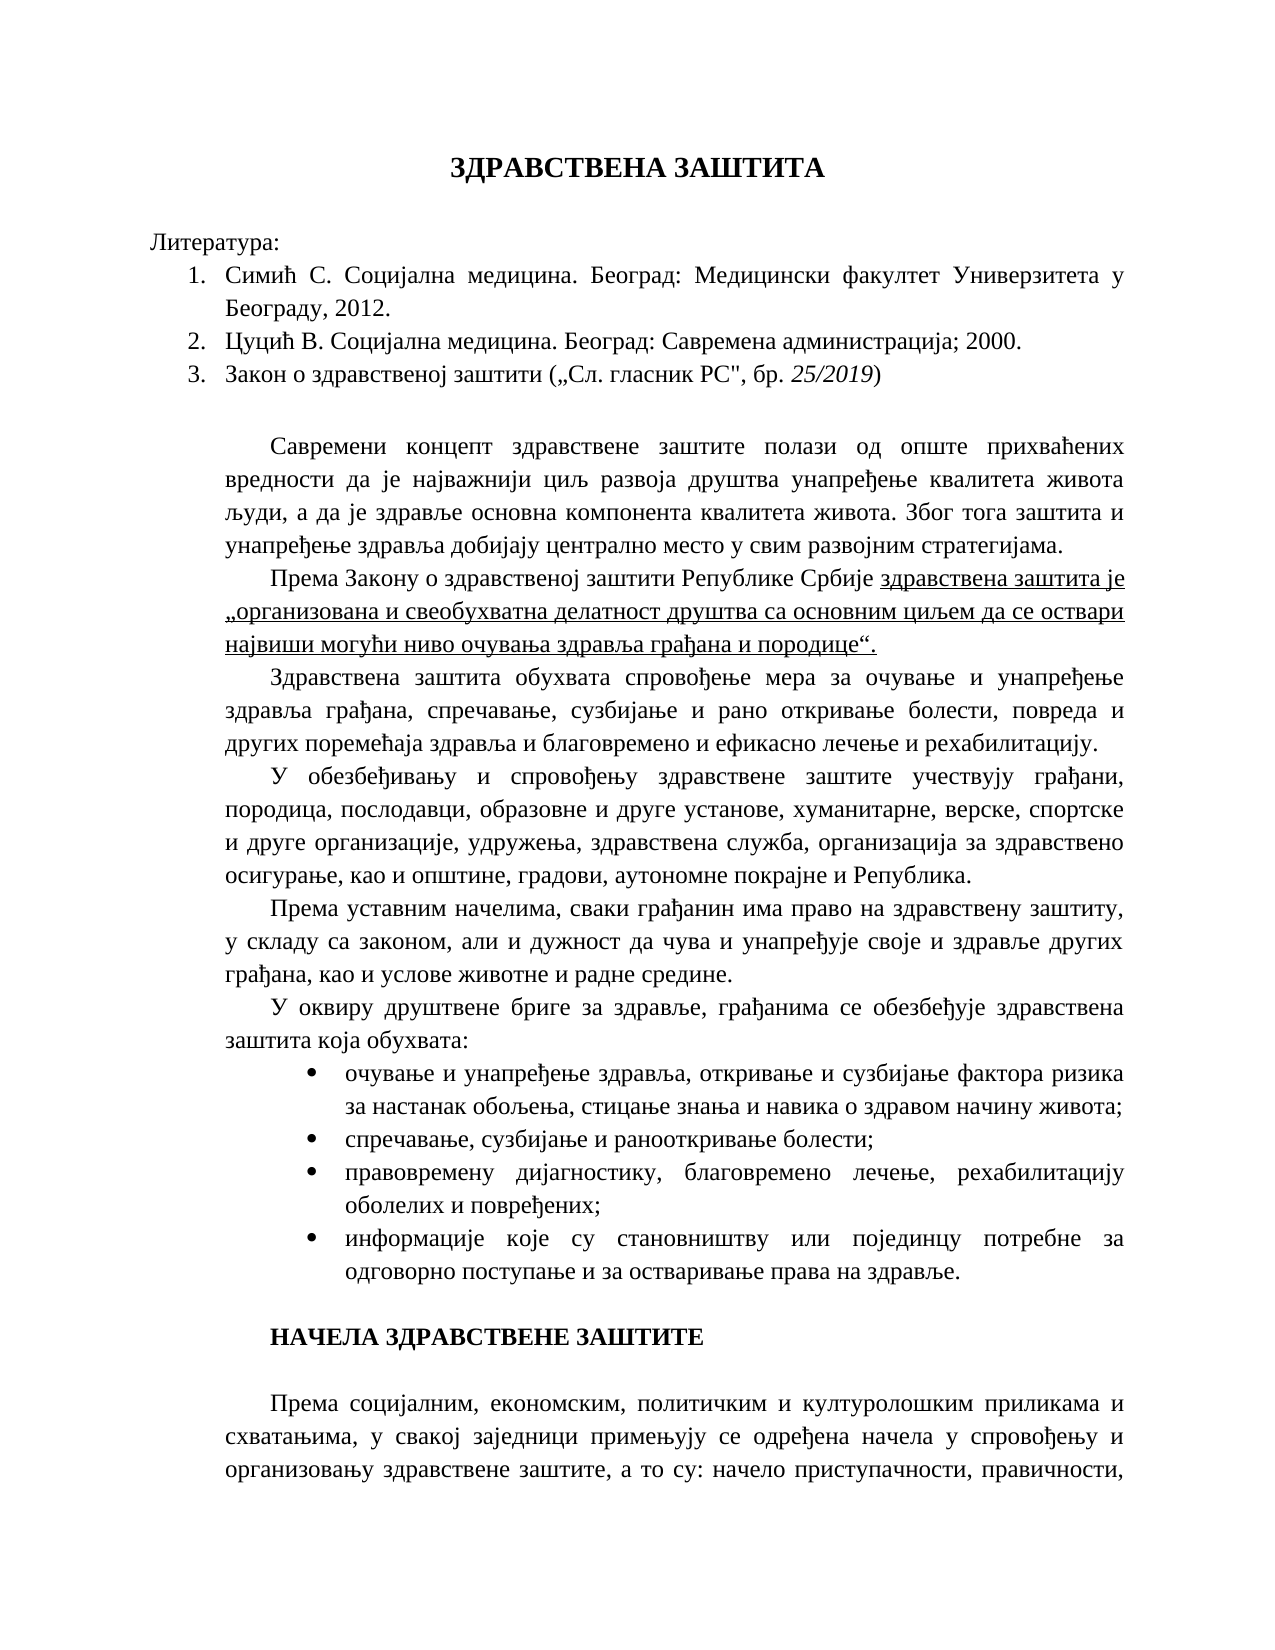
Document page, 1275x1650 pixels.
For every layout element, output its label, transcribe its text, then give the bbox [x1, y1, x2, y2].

list Закон о здравственој заштити („Сл. гласник РС", бр. 25/2019) [187, 359, 1125, 388]
list очување и унапређење здравља, откривање и сузбијање фактора ризика за настанак обољења, стицање знања и навика о здравом начину живота; [307, 1058, 1125, 1120]
text ЗДРАВСТВЕНА ЗАШТИТА [150, 150, 1125, 183]
text Литература: [150, 227, 1125, 256]
text У обезбеђивању и спровођењу здравствене заштите учествују грађани, породица, послодавци, образовне и друге установе, хуманитарне, верске, спортске и друге организације, удружења, здравствена служба, организација за здравствено осигурање, као и општине, градови, аутономне покрајне и Република. [225, 761, 1125, 889]
text НАЧЕЛА ЗДРАВСТВЕНЕ ЗАШТИТЕ [225, 1322, 1125, 1351]
list спречавање, сузбијање и ранооткривање болести; [307, 1124, 1125, 1153]
text Савремени концепт здравствене заштите полази од опште прихваћених вредности да је најважнији циљ развоја друштва унапређење квалитета живота људи, а да је здравље основна компонента квалитета живота. Због тога заштита и унапређење здравља добијају централно место у свим развојним стратегијама. [225, 431, 1125, 558]
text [225, 1388, 1125, 1483]
text Према Закону о здравственој заштити Републике Србије здравствена заштита је „организована и свеобухватна делатност друштва са основним циљем да се оствари највиши могући ниво очувања здравља грађана и породице“. [225, 622, 1125, 658]
list Симић С. Социјална медицина. Београд: Медицински факултет Универзитета у Београду, 2012. [187, 260, 1125, 322]
text У оквиру друштвене бриге за здравље, грађанима се обезбеђује здравствена заштита која обухвата: [225, 992, 1125, 1054]
list информације које су становништву или појединцу потребне за одговорно поступање и за остваривање права на здравље. [307, 1223, 1125, 1285]
text Према уставним начелима, сваки грађанин има право на здравствену заштиту, у складу са законом, али и дужност да чува и унапређује своје и здравље других грађана, као и услове животне и радне средине. [225, 893, 1125, 988]
list Цуцић В. Социјална медицина. Београд: Савремена администрација; 2000. [187, 326, 1125, 355]
text Према Закону о здравственој заштити Републике Србије здравствена заштита је „организована и свеобухватна делатност друштва са основним циљем да се оствари највиши могући ниво очувања здравља грађана и породице“. [225, 563, 1125, 621]
list правовремену дијагностику, благовремено лечење, рехабилитацију оболелих и повређених; [307, 1157, 1125, 1219]
text Здравствена заштита обухвата спровођење мера за очување и унапређење здравља грађана, спречавање, сузбијање и рано откривање болести, повреда и других поремећаја здравља и благовремено и ефикасно лечење и рехабилитацију. [225, 662, 1125, 757]
